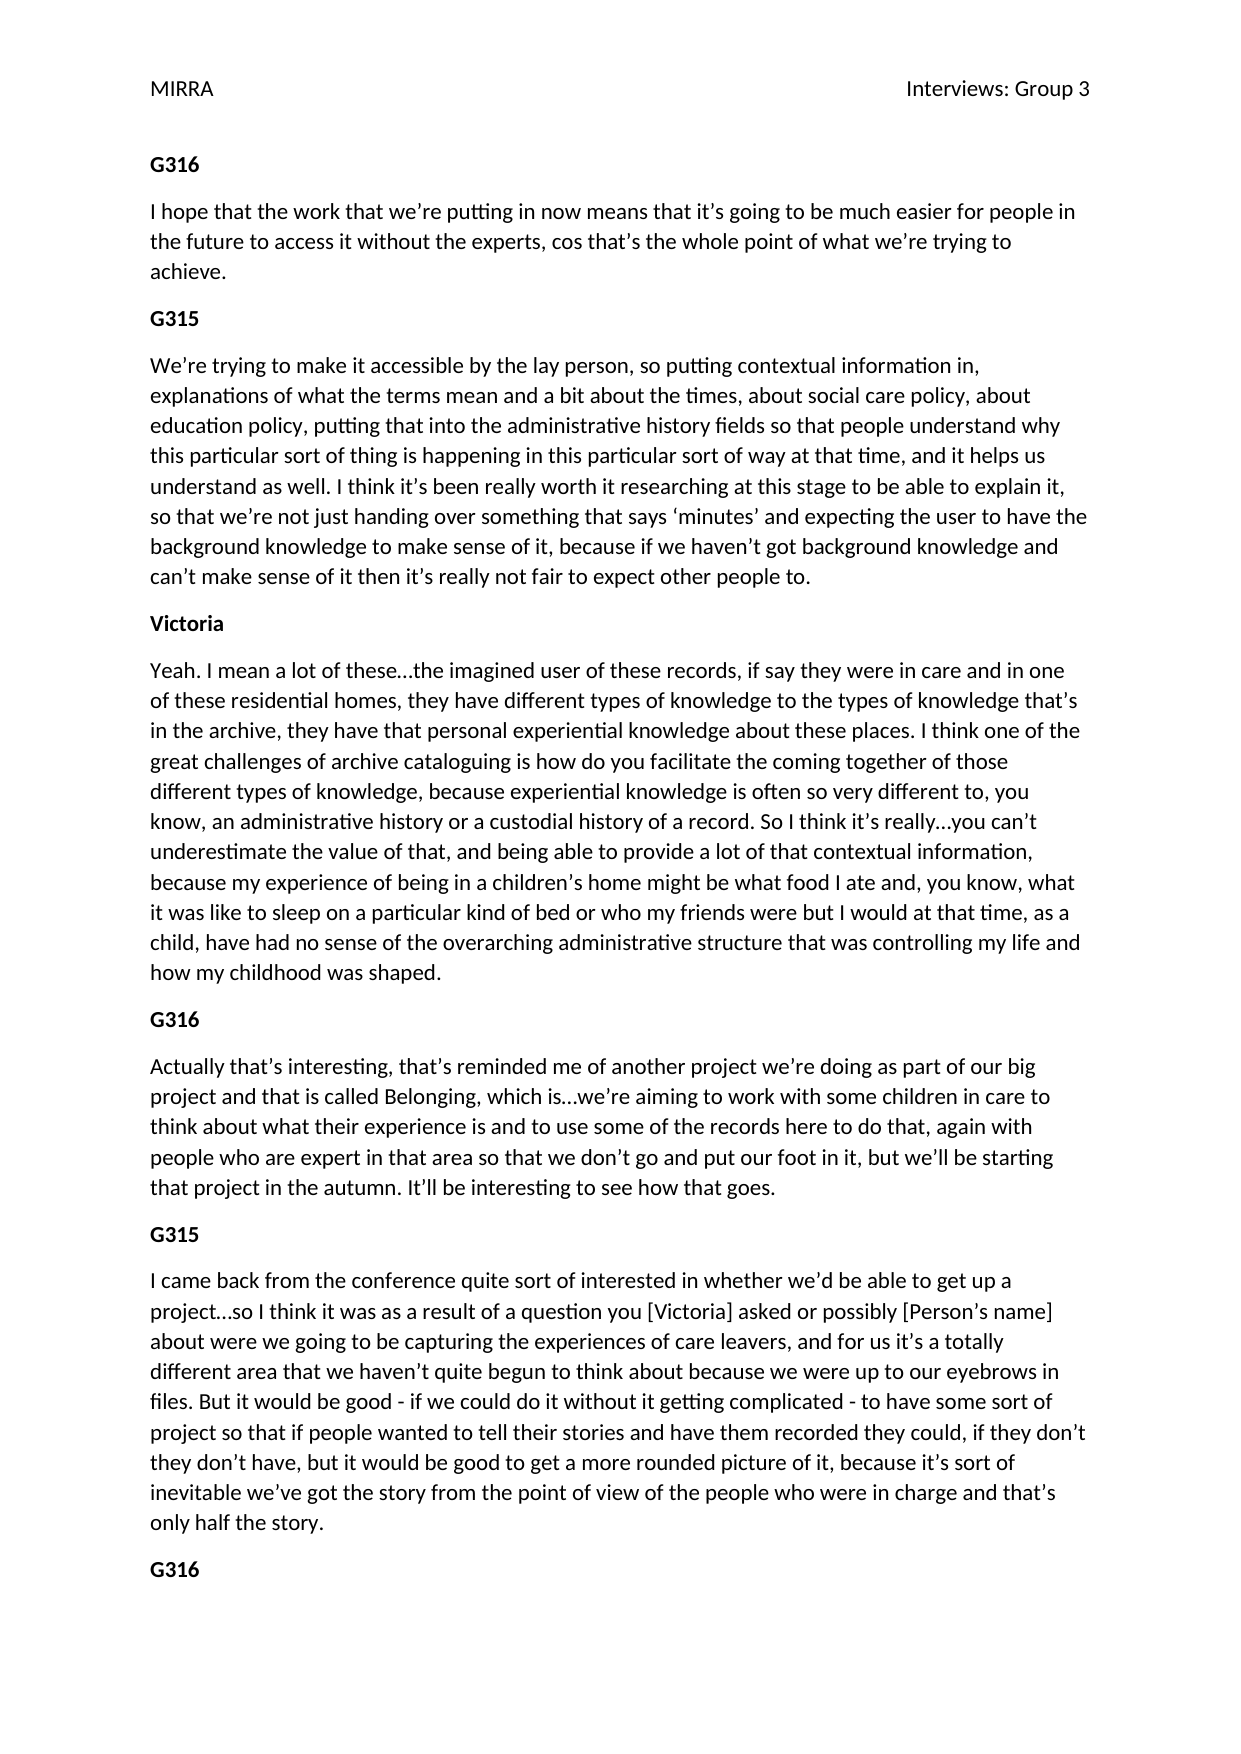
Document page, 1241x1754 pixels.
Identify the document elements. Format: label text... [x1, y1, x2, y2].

text G316 [150, 150, 1090, 178]
text Actually that’s interesting, that’s reminded me of another project we’re doing as part of our big project and that is called Belonging, which is…we’re aiming to work with some children in care to think about what their experience is and to use some of the records here to do that, again with people who are expert in that area so that we don’t go and put our foot in it, but we’ll be starting that project in the autumn. It’ll be interesting to see how that goes. [150, 1052, 1090, 1201]
text I hope that the work that we’re putting in now means that it’s going to be much easier for people in the future to access it without the experts, cos that’s the whole point of what we’re trying to achieve. [150, 197, 1090, 285]
text G316 [150, 1005, 1090, 1033]
text Yeah. I mean a lot of these…the imagined user of these records, if say they were in care and in one of these residential homes, they have different types of knowledge to the types of knowledge that’s in the archive, they have that personal experiential knowledge about these places. I think one of the great challenges of archive cataloguing is how do you facilitate the coming together of those different types of knowledge, because experiential knowledge is often so very different to, you know, an administrative history or a custodial history of a record. So I think it’s really…you can’t underestimate the value of that, and being able to provide a lot of that contextual information, because my experience of being in a children’s home might be what food I ate and, you know, what it was like to sleep on a particular kind of bed or who my friends were but I would at that time, as a child, have had no sense of the overarching administrative structure that was controlling my life and how my childhood was shaped. [150, 656, 1090, 986]
text G315 [150, 304, 1090, 332]
text We’re trying to make it accessible by the lay person, so putting contextual information in, explanations of what the terms mean and a bit about the times, about social care policy, about education policy, putting that into the administrative history fields so that people understand why this particular sort of thing is happening in this particular sort of way at that time, and it helps us understand as well. I think it’s been really worth it researching at this stage to be able to explain it, so that we’re not just handing over something that says ‘minutes’ and expecting the user to have the background knowledge to make sense of it, because if we haven’t got background knowledge and can’t make sense of it then it’s really not fair to expect other people to. [150, 351, 1090, 591]
text G315 [150, 1220, 1090, 1248]
text G316 [150, 1555, 1090, 1583]
text Victoria [150, 609, 1090, 637]
text I came back from the conference quite sort of interested in whether we’d be able to get up a project…so I think it was as a result of a question you [Victoria] asked or possibly [Person’s name] about were we going to be capturing the experiences of care leavers, and for us it’s a totally different area that we haven’t quite begun to think about because we were up to our eyebrows in files. But it would be good - if we could do it without it getting complicated - to have some sort of project so that if people wanted to tell their stories and have them recorded they could, if they don’t they don’t have, but it would be good to get a more rounded picture of it, because it’s sort of inevitable we’ve got the story from the point of view of the people who were in charge and that’s only half the story. [150, 1267, 1090, 1536]
